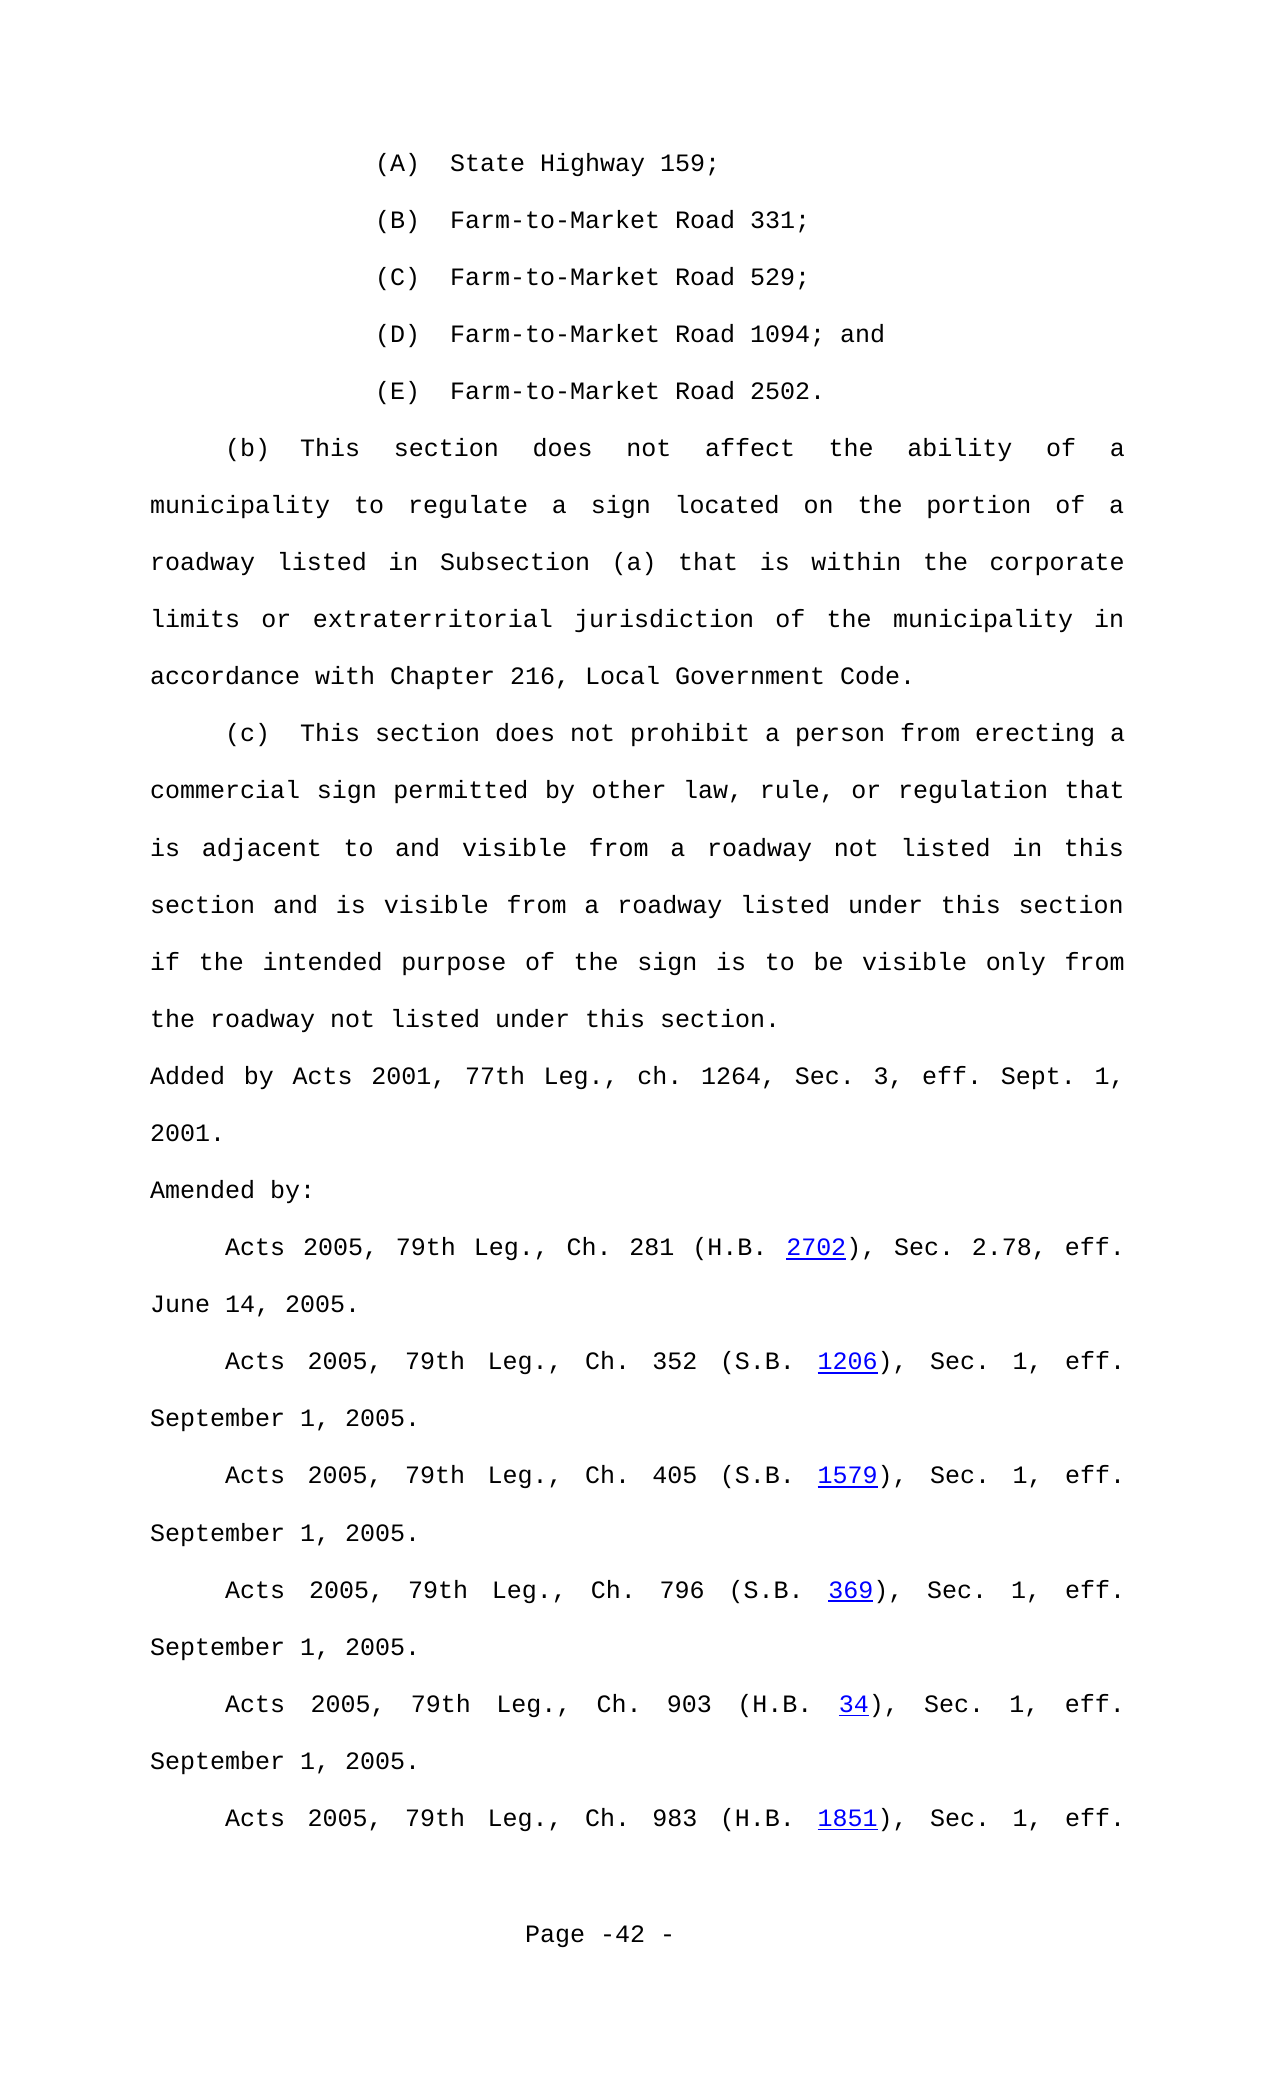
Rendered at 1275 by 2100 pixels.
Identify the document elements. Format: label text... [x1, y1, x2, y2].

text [150, 1805, 1125, 1834]
text (E) Farm-to-Market Road 2502. [150, 378, 1125, 407]
text (b) This section does not affect the ability of a municipality to regulate a sign located on the portion of a roadway listed in Subsection (a) that is within the corporate limits or extraterritorial jurisdiction of the municipality in accordance with Chapter 216, Local Government Code. [150, 435, 1125, 692]
text (B) Farm-to-Market Road 331; [150, 207, 1125, 236]
text Acts 2005, 79th Leg., Ch. 796 (S.B. 369), Sec. 1, eff. September 1, 2005. [150, 1577, 1125, 1663]
text Acts 2005, 79th Leg., Ch. 352 (S.B. 1206), Sec. 1, eff. September 1, 2005. [150, 1349, 1125, 1434]
text (A) State Highway 159; [150, 150, 1125, 178]
text (C) Farm-to-Market Road 529; [150, 264, 1125, 293]
text Added by Acts 2001, 77th Leg., ch. 1264, Sec. 3, eff. Sept. 1, 2001. [150, 1063, 1125, 1149]
text Acts 2005, 79th Leg., Ch. 903 (H.B. 34), Sec. 1, eff. September 1, 2005. [150, 1691, 1125, 1777]
text Acts 2005, 79th Leg., Ch. 281 (H.B. 2702), Sec. 2.78, eff. June 14, 2005. [150, 1234, 1125, 1320]
text (c) This section does not prohibit a person from erecting a commercial sign permitted by other law, rule, or regulation that is adjacent to and visible from a roadway not listed in this section and is visible from a roadway listed under this section if the intended purpose of the sign is to be visible only from the roadway not listed under this section. [150, 721, 1125, 1035]
text Amended by: [150, 1177, 1125, 1206]
text (D) Farm-to-Market Road 1094; and [150, 321, 1125, 350]
text Acts 2005, 79th Leg., Ch. 405 (S.B. 1579), Sec. 1, eff. September 1, 2005. [150, 1463, 1125, 1548]
